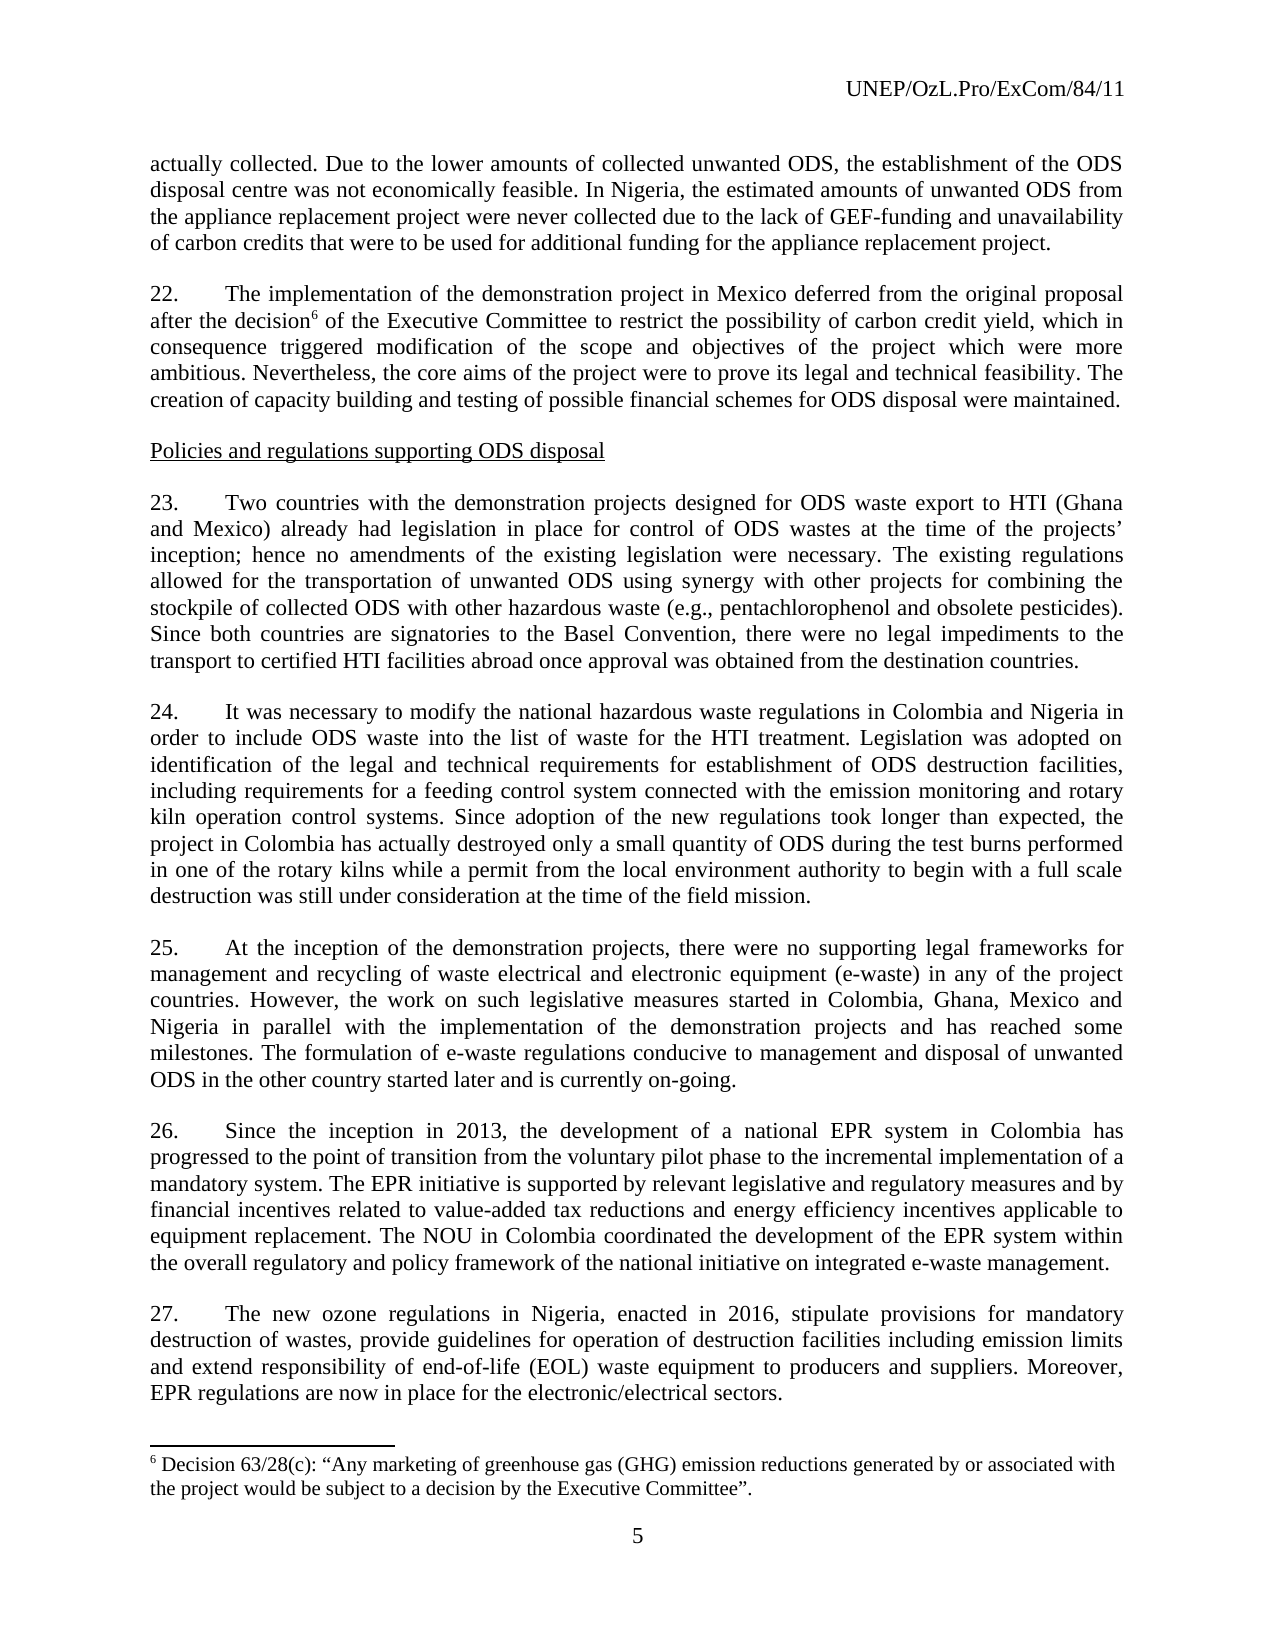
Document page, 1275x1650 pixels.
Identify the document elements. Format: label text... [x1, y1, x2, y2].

list The new ozone regulations in Nigeria, enacted in 2016, stipulate provisions for mandatory destruction of wastes, provide guidelines for operation of destruction facilities including emission limits and extend responsibility of end-of-life (EOL) waste equipment to producers and suppliers. Moreover, EPR regulations are now in place for the electronic/electrical sectors. [150, 1300, 1125, 1406]
list It was necessary to modify the national hazardous waste regulations in Colombia and Nigeria in order to include ODS waste into the list of waste for the HTI treatment. Legislation was adopted on identification of the legal and technical requirements for establishment of ODS destruction facilities, including requirements for a feeding control system connected with the emission monitoring and rotary kiln operation control systems. Since adoption of the new regulations took longer than expected, the project in Colombia has actually destroyed only a small quantity of ODS during the test burns performed in one of the rotary kilns while a permit from the local environment authority to begin with a full scale destruction was still under consideration at the time of the field mission. [150, 698, 1125, 909]
list At the inception of the demonstration projects, there were no supporting legal frameworks for management and recycling of waste electrical and electronic equipment (e-waste) in any of the project countries. However, the work on such legislative measures started in Colombia, Ghana, Mexico and Nigeria in parallel with the implementation of the demonstration projects and has reached some milestones. The formulation of e-waste regulations conducive to management and disposal of unwanted ODS in the other country started later and is currently on-going. [150, 934, 1125, 1092]
list Since the inception in 2013, the development of a national EPR system in Colombia has progressed to the point of transition from the voluntary pilot phase to the incremental implementation of a mandatory system. The EPR initiative is supported by relevant legislative and regulatory measures and by financial incentives related to value-added tax reductions and energy efficiency incentives applicable to equipment replacement. The NOU in Colombia coordinated the development of the EPR system within the overall regulatory and policy framework of the national initiative on integrated e-waste management. [150, 1117, 1125, 1275]
list The implementation of the demonstration project in Mexico deferred from the original proposal after the decision of the Executive Committee to restrict the possibility of carbon credit yield, which in consequence triggered modification of the scope and objectives of the project which were more ambitious. Nevertheless, the core aims of the project were to prove its legal and technical feasibility. The creation of capacity building and testing of possible financial schemes for ODS disposal were maintained. [150, 280, 1125, 412]
text Policies and regulations supporting ODS disposal [150, 437, 1125, 463]
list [150, 150, 1125, 255]
list Two countries with the demonstration projects designed for ODS waste export to HTI (Ghana and Mexico) already had legislation in place for control of ODS wastes at the time of the projects’ inception; hence no amendments of the existing legislation were necessary. The existing regulations allowed for the transportation of unwanted ODS using synergy with other projects for combining the stockpile of collected ODS with other hazardous waste (e.g., pentachlorophenol and obsolete pesticides). Since both countries are signatories to the Basel Convention, there were no legal impediments to the transport to certified HTI facilities abroad once approval was obtained from the destination countries. [150, 488, 1125, 673]
